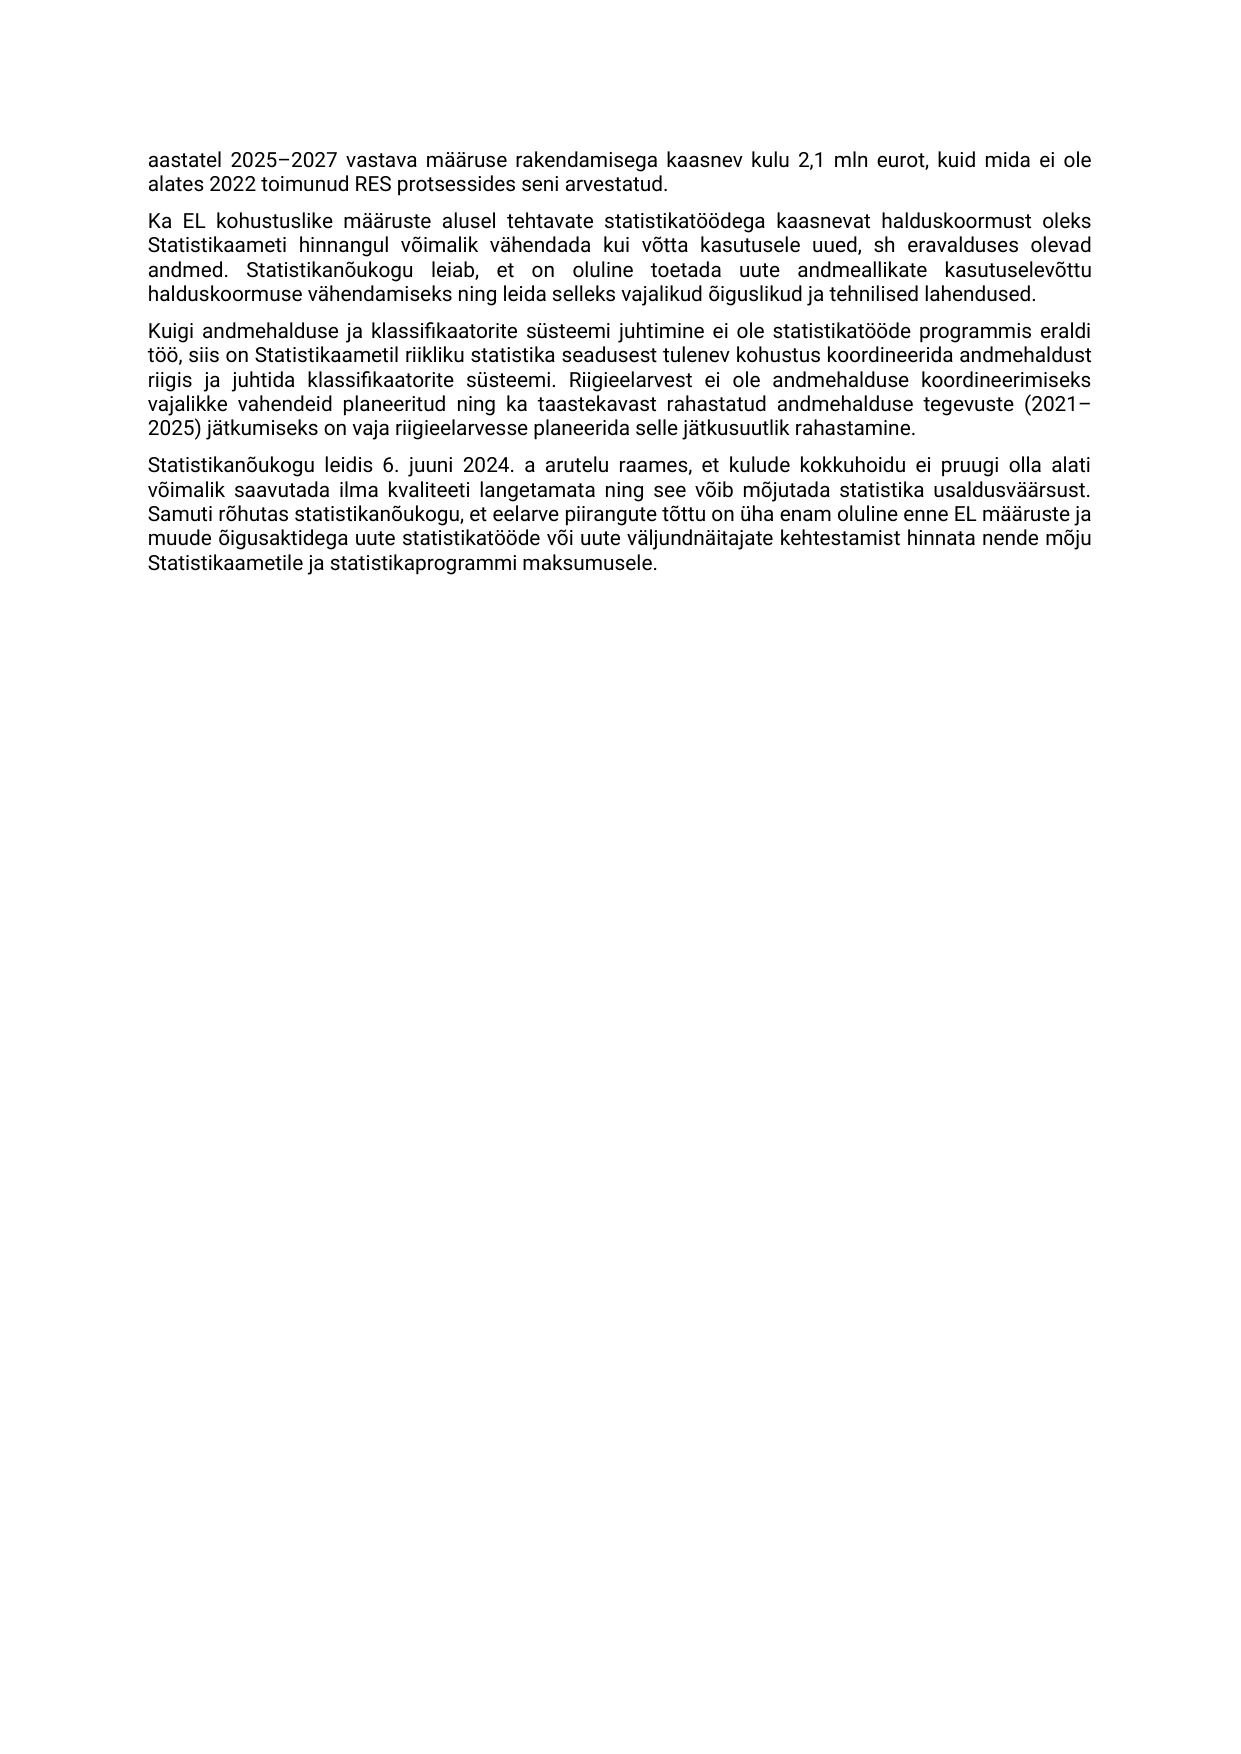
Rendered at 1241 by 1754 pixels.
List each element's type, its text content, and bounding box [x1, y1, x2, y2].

text Statistikanõukogu leidis 6. juuni 2024. a arutelu raames, et kulude kokkuhoidu ei pruugi olla alati võimalik saavutada ilma kvaliteeti langetamata ning see võib mõjutada statistika usaldusväärsust. Samuti rõhutas statistikanõukogu, et eelarve piirangute tõttu on üha enam oluline enne EL määruste ja muude õigusaktidega uute statistikatööde või uute väljundnäitajate kehtestamist hinnata nende mõju Statistikaametile ja statistikaprogrammi maksumusele. [148, 453, 1093, 575]
text Kuigi andmehalduse ja klassifikaatorite süsteemi juhtimine ei ole statistikatööde programmis eraldi töö, siis on Statistikaametil riikliku statistika seadusest tulenev kohustus koordineerida andmehaldust riigis ja juhtida klassifikaatorite süsteemi. Riigieelarvest ei ole andmehalduse koordineerimiseks vajalikke vahendeid planeeritud ning ka taastekavast rahastatud andmehalduse tegevuste (2021–2025) jätkumiseks on vaja riigieelarvesse planeerida selle jätkusuutlik rahastamine. [148, 319, 1093, 441]
text Ka EL kohustuslike määruste alusel tehtavate statistikatöödega kaasnevat halduskoormust oleks Statistikaameti hinnangul võimalik vähendada kui võtta kasutusele uued, sh eravalduses olevad andmed. Statistikanõukogu leiab, et on oluline toetada uute andmeallikate kasutuselevõttu halduskoormuse vähendamiseks ning leida selleks vajalikud õiguslikud ja tehnilised lahendused. [148, 209, 1093, 306]
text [148, 148, 1093, 196]
